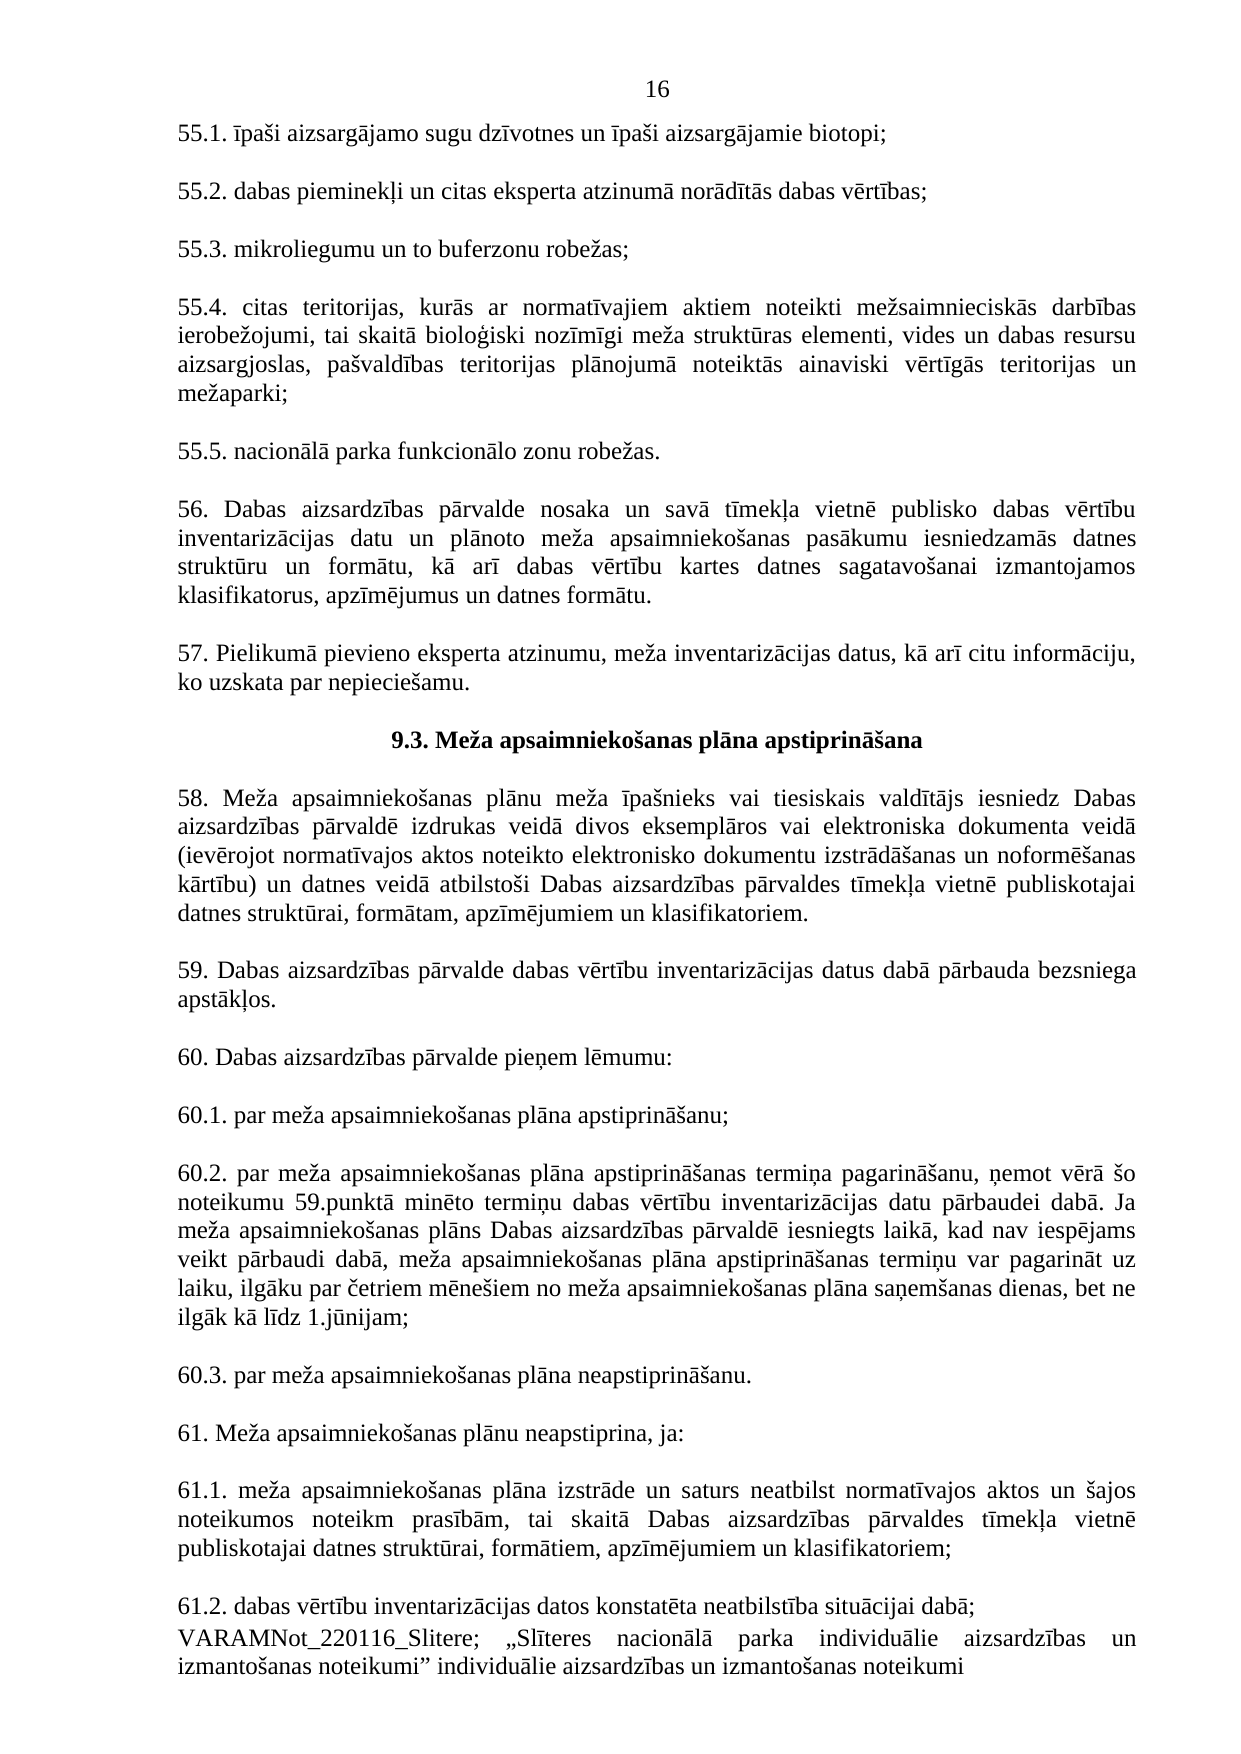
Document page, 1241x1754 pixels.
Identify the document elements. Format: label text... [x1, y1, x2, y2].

text 55.1. īpaši aizsargājamo sugu dzīvotnes un īpaši aizsargājamie biotopi; [177, 118, 1137, 147]
text 58. Meža apsaimniekošanas plānu meža īpašnieks vai tiesiskais valdītājs iesniedz Dabas aizsardzības pārvaldē izdrukas veidā divos eksemplāros vai elektroniska dokumenta veidā (ievērojot normatīvajos aktos noteikto elektronisko dokumentu izstrādāšanas un noformēšanas kārtību) un datnes veidā atbilstoši Dabas aizsardzības pārvaldes tīmekļa vietnē publiskotajai datnes struktūrai, formātam, apzīmējumiem un klasifikatoriem. [177, 783, 1137, 926]
text 61.1. meža apsaimniekošanas plāna izstrāde un saturs neatbilst normatīvajos aktos un šajos noteikumos noteikm prasībām, tai skaitā Dabas aizsardzības pārvaldes tīmekļa vietnē publiskotajai datnes struktūrai, formātiem, apzīmējumiem un klasifikatoriem; [177, 1476, 1137, 1562]
text 9.3. Meža apsaimniekošanas plāna apstiprināšana [177, 725, 1137, 753]
text 60.1. par meža apsaimniekošanas plāna apstiprināšanu; [177, 1100, 1137, 1129]
text 57. Pielikumā pievieno eksperta atzinumu, meža inventarizācijas datus, kā arī citu informāciju, ko uzskata par nepieciešamu. [177, 638, 1137, 696]
text 61. Meža apsaimniekošanas plānu neapstiprina, ja: [177, 1418, 1137, 1446]
text 55.2. dabas pieminekļi un citas eksperta atzinumā norādītās dabas vērtības; [177, 176, 1137, 205]
text 59. Dabas aizsardzības pārvalde dabas vērtību inventarizācijas datus dabā pārbauda bezsniega apstākļos. [177, 956, 1137, 1013]
text 60. Dabas aizsardzības pārvalde pieņem lēmumu: [177, 1042, 1137, 1071]
text 55.5. nacionālā parka funkcionālo zonu robežas. [177, 436, 1137, 465]
text 60.2. par meža apsaimniekošanas plāna apstiprināšanas termiņa pagarināšanu, ņemot vērā šo noteikumu 59.punktā minēto termiņu dabas vērtību inventarizācijas datu pārbaudei dabā. Ja meža apsaimniekošanas plāns Dabas aizsardzības pārvaldē iesniegts laikā, kad nav iespējams veikt pārbaudi dabā, meža apsaimniekošanas plāna apstiprināšanas termiņu var pagarināt uz laiku, ilgāku par četriem mēnešiem no meža apsaimniekošanas plāna saņemšanas dienas, bet ne ilgāk kā līdz 1.jūnijam; [177, 1158, 1137, 1331]
text 55.4. citas teritorijas, kurās ar normatīvajiem aktiem noteikti mežsaimnieciskās darbības ierobežojumi, tai skaitā bioloģiski nozīmīgi meža struktūras elementi, vides un dabas resursu aizsargjoslas, pašvaldības teritorijas plānojumā noteiktās ainaviski vērtīgās teritorijas un mežaparki; [177, 292, 1137, 407]
text 60.3. par meža apsaimniekošanas plāna neapstiprināšanu. [177, 1360, 1137, 1388]
text 56. Dabas aizsardzības pārvalde nosaka un savā tīmekļa vietnē publisko dabas vērtību inventarizācijas datu un plānoto meža apsaimniekošanas pasākumu iesniedzamās datnes struktūru un formātu, kā arī dabas vērtību kartes datnes sagatavošanai izmantojamos klasifikatorus, apzīmējumus un datnes formātu. [177, 494, 1137, 609]
text 55.3. mikroliegumu un to buferzonu robežas; [177, 234, 1137, 263]
text 61.2. dabas vērtību inventarizācijas datos konstatēta neatbilstība situācijai dabā; [177, 1591, 1137, 1620]
